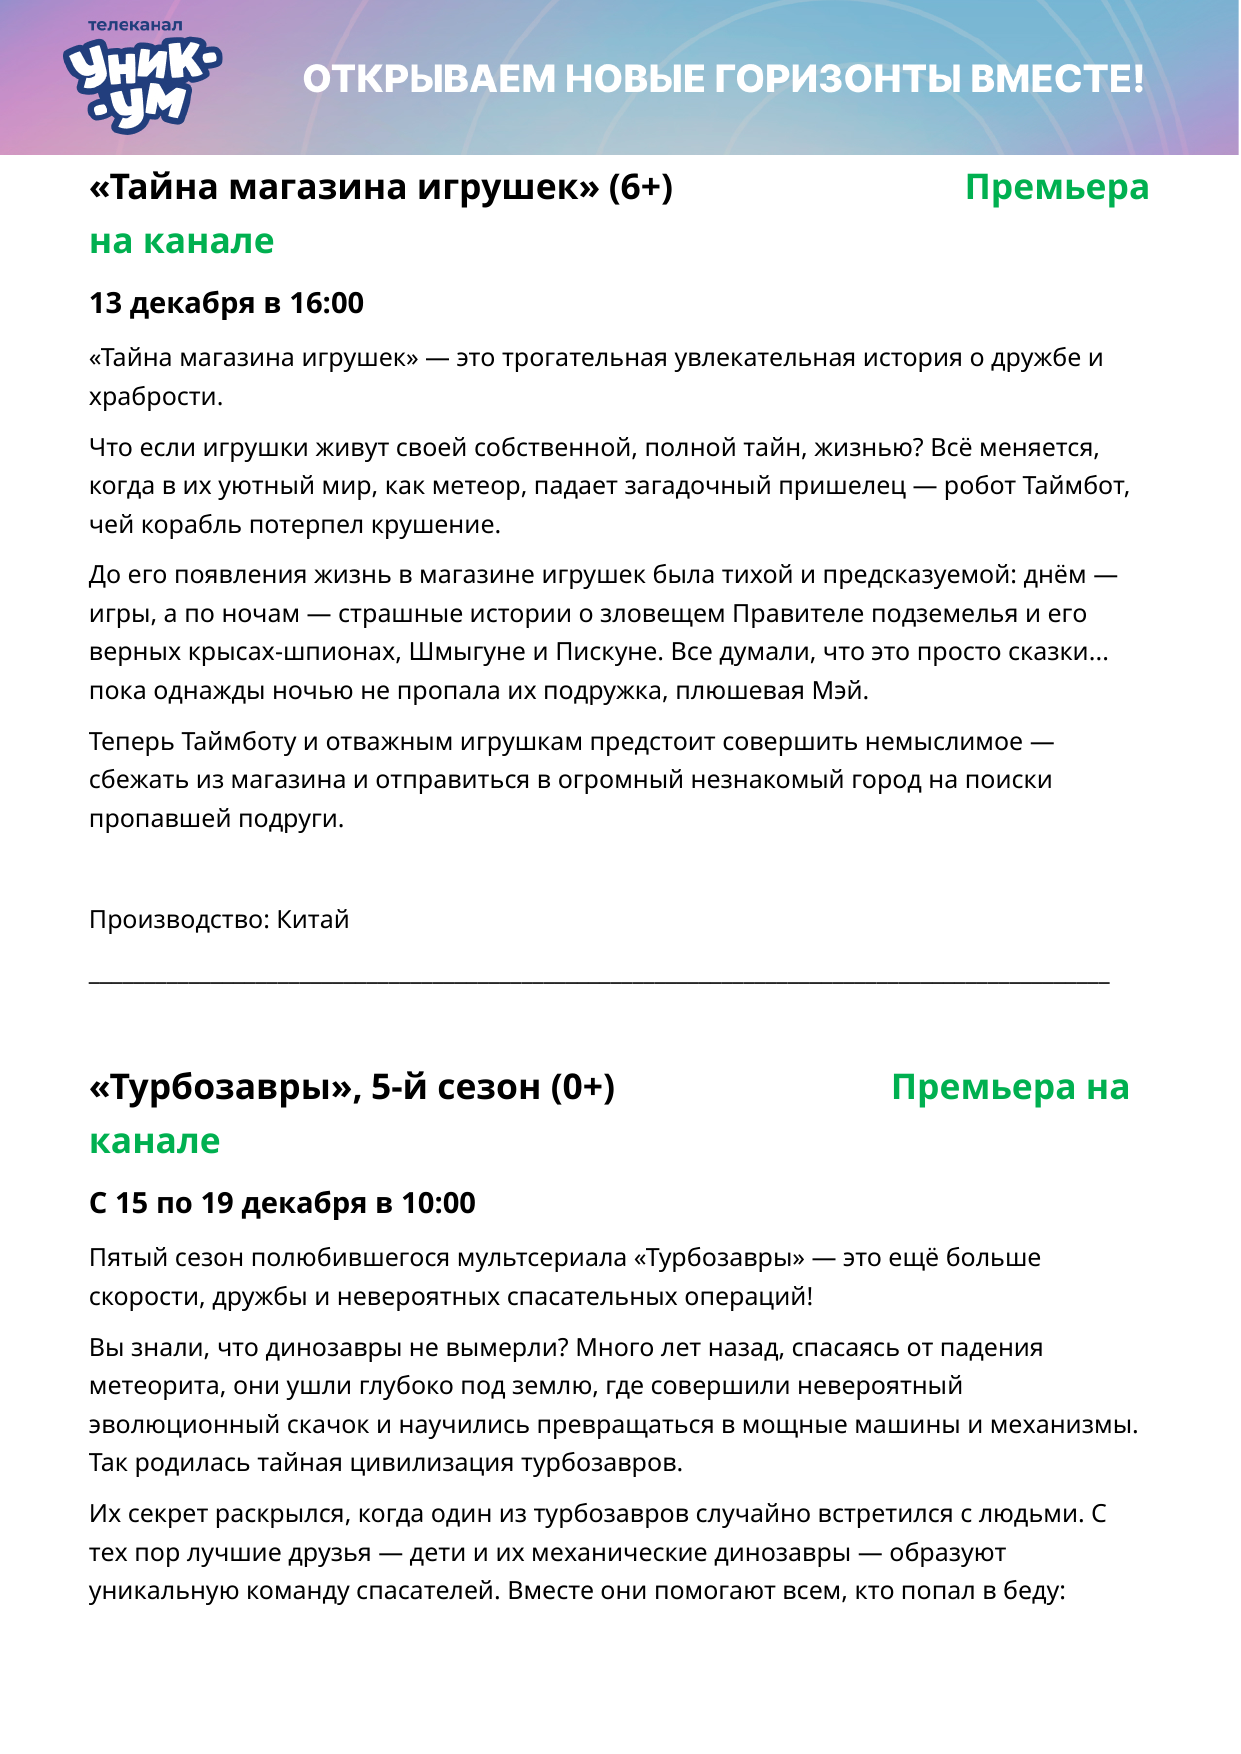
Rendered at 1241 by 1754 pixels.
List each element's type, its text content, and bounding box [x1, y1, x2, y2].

picture [0, 0, 1239, 155]
text Производство: Китай [89, 902, 1152, 936]
text Что если игрушки живут своей собственной, полной тайн, жизнью? Всё меняется, когда в их уютный мир, как метеор, падает загадочный пришелец — робот Таймбот, чей корабль потерпел крушение. [89, 429, 1152, 540]
text С 15 по 19 декабря в 10:00 [89, 1183, 1152, 1222]
text 13 декабря в 16:00 [89, 283, 1152, 322]
text Пятый сезон полюбившегося мультсериала «Турбозавры» — это ещё больше скорости, дружбы и невероятных спасательных операций! [89, 1240, 1152, 1313]
text ____________________________________________________________________________________________ [89, 953, 1152, 987]
text Вы знали, что динозавры не вымерли? Много лет назад, спасаясь от падения метеорита, они ушли глубоко под землю, где совершили невероятный эволюционный скачок и научились превращаться в мощные машины и механизмы. Так родилась тайная цивилизация турбозавров. [89, 1329, 1152, 1479]
text Теперь Таймботу и отважным игрушкам предстоит совершить немыслимое — сбежать из магазина и отправиться в огромный незнакомый город на поиски пропавшей подруги. [89, 723, 1152, 834]
text «Турбозавры», 5-й сезон (0+) Премьера на канале [89, 1061, 1152, 1164]
text «Тайна магазина игрушек» — это трогательная увлекательная история о дружбе и храбрости. [89, 340, 1152, 412]
text До его появления жизнь в магазине игрушек была тихой и предсказуемой: днём — игры, а по ночам — страшные истории о зловещем Правителе подземелья и его верных крысах-шпионах, Шмыгуне и Пискуне. Все думали, что это просто сказки... пока однажды ночью не пропала их подружка, плюшевая Мэй. [89, 557, 1152, 707]
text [89, 1496, 1152, 1607]
text «Тайна магазина игрушек» (6+) Премьера на канале [89, 104, 1152, 264]
